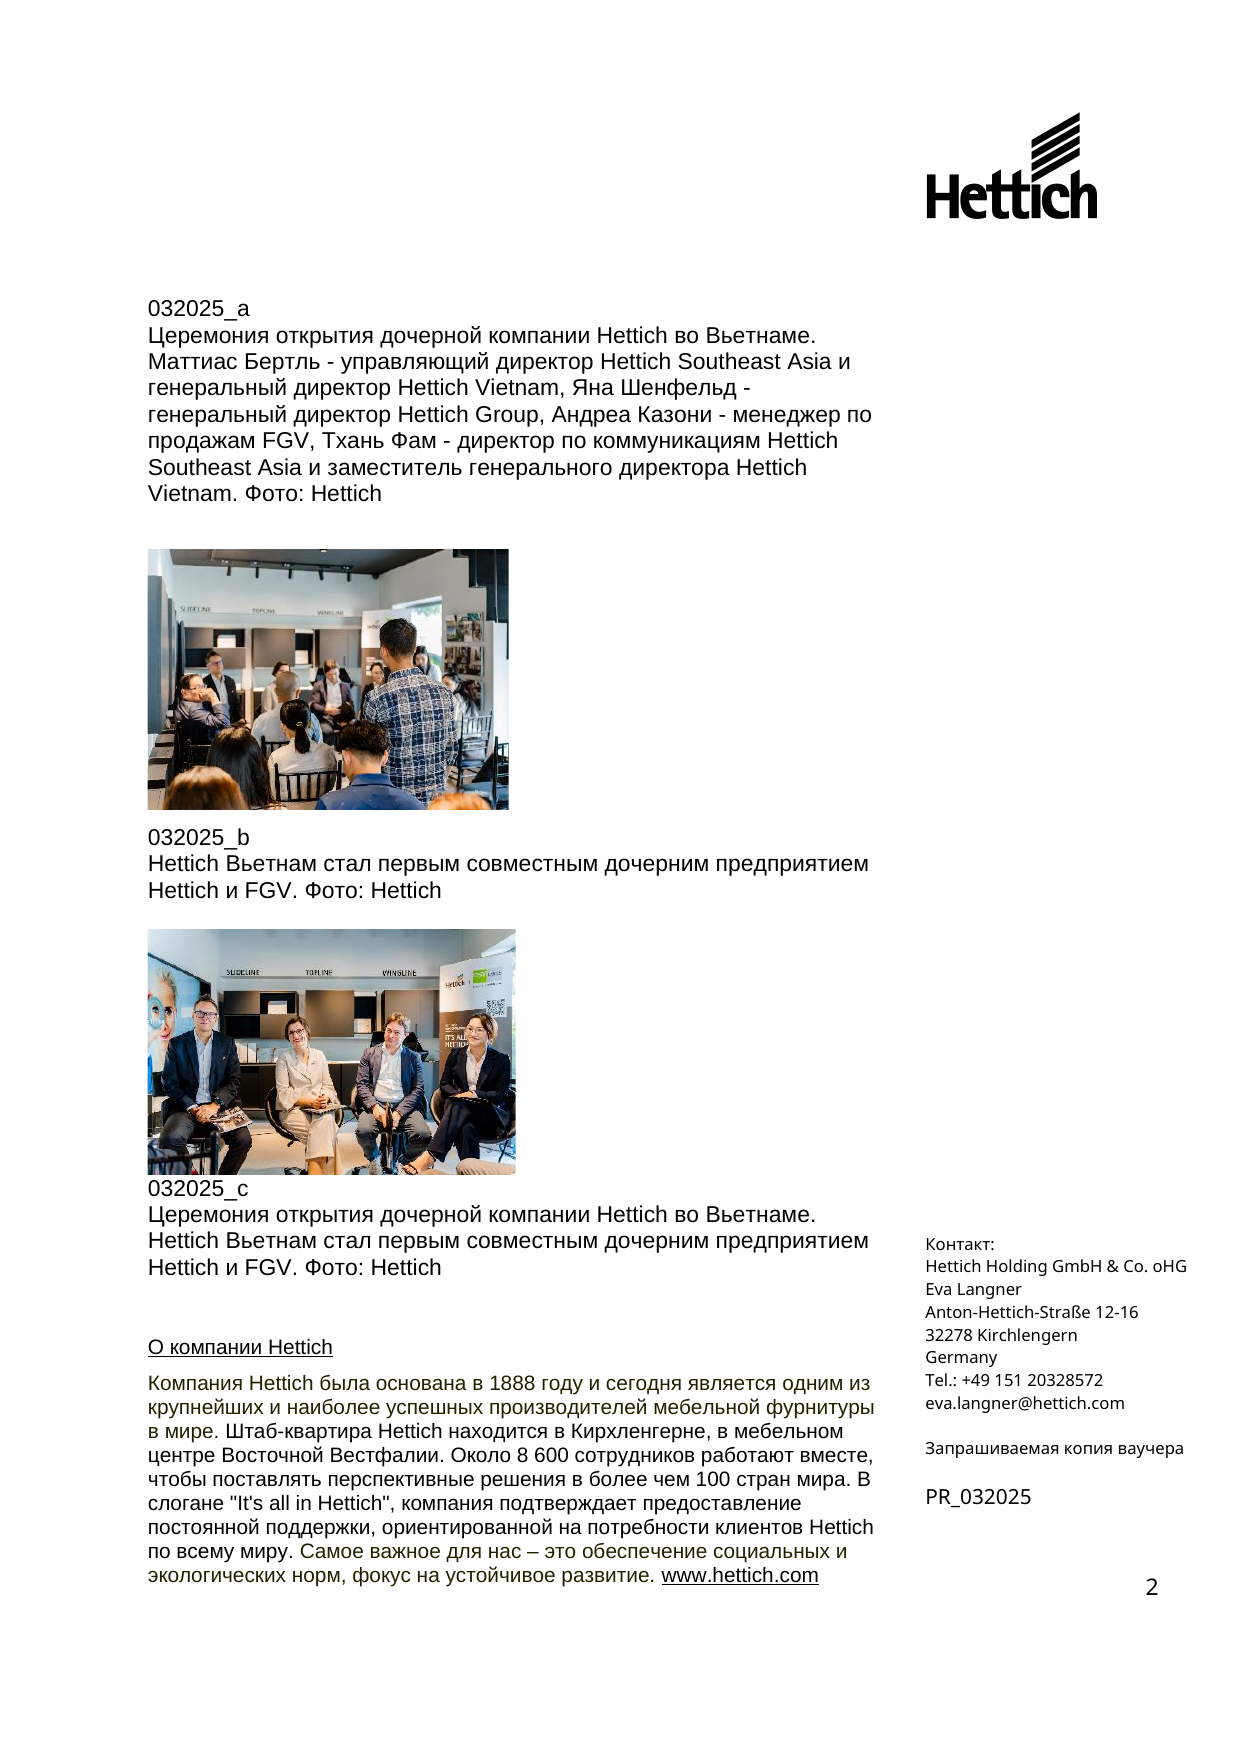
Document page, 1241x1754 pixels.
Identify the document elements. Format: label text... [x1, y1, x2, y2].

text 032025_c Церемония открытия дочерной компании Hettich во Вьетнаме. Hettich Вьетнам стал первым совместным дочерним предприятием Hettich и FGV. Фото: Hettich [148, 1174, 886, 1280]
text 032025_b Hettich Вьетнам стал первым совместным дочерним предприятием Hettich и FGV. Фото: Hettich [148, 824, 886, 903]
picture [147, 549, 509, 810]
picture [147, 929, 516, 1175]
picture [926, 112, 1097, 219]
text Компания Hettich была основана в 1888 году и сегодня является одним из крупнейших и наиболее успешных производителей мебельной фурнитуры в мире. Штаб-квартира Hettich находится в Кирхленгерне, в мебельном центре Восточной Вестфалии. Около 8 600 сотрудников работают вместе, чтобы поставлять перспективные решения в более чем 100 стран мира. В слогане "It's all in Hettich", компания подтверждает предоставление постоянной поддержки, ориентированной на потребности клиентов Hettich по всему миру. Самое важное для нас – это обеспечение социальных и экологических норм, фокус на устойчивое развитие. www.hettich.com [148, 1371, 886, 1587]
text 032025_a Церемония открытия дочерной компании Hettich во Вьетнаме. Маттиас Бертль - управляющий директор Hettich Southeast Asia и генеральный директор Hettich Vietnam, Яна Шенфельд - генеральный директор Hettich Group, Андреа Казони - менеджер по продажам FGV, Тхань Фам - директор по коммуникациям Hettich Southeast Asia и заместитель генерального директора Hettich Vietnam. Фото: Hettich [148, 295, 886, 506]
text О компании Hettich [148, 1335, 886, 1359]
